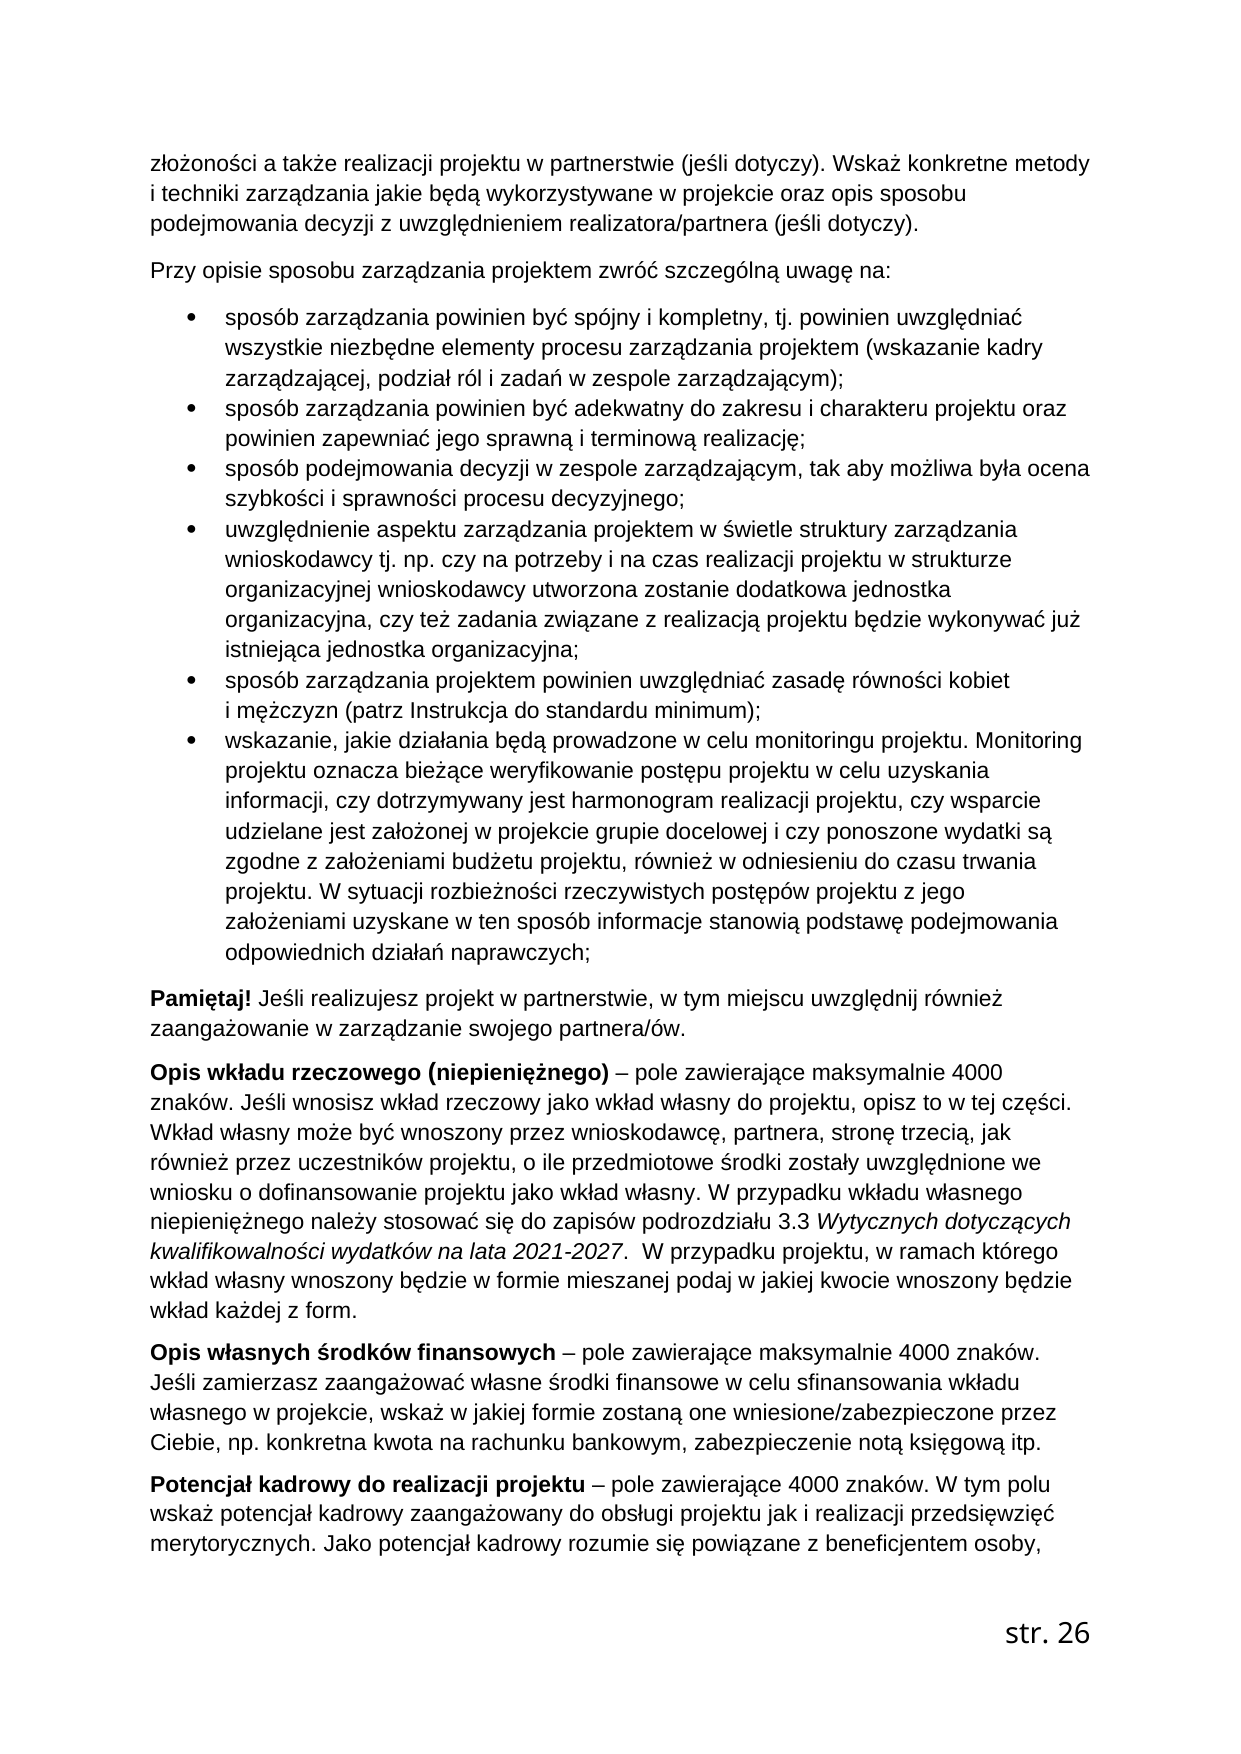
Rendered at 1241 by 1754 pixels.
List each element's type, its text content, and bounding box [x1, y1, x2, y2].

list sposób zarządzania powinien być spójny i kompletny, tj. powinien uwzględniać wszystkie niezbędne elementy procesu zarządzania projektem (wskazanie kadry zarządzającej, podział ról i zadań w zespole zarządzającym); [187, 304, 1090, 391]
list uwzględnienie aspektu zarządzania projektem w świetle struktury zarządzania wnioskodawcy tj. np. czy na potrzeby i na czas realizacji projektu w strukturze organizacyjnej wnioskodawcy utworzona zostanie dodatkowa jednostka organizacyjna, czy też zadania związane z realizacją projektu będzie wykonywać już istniejąca jednostka organizacyjna; [187, 516, 1090, 663]
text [150, 150, 1090, 237]
text Opis wkładu rzeczowego (niepieniężnego) – pole zawierające maksymalnie 4000 znaków. Jeśli wnosisz wkład rzeczowy jako wkład własny do projektu, opisz to w tej części. Wkład własny może być wnoszony przez wnioskodawcę, partnera, stronę trzecią, jak również przez uczestników projektu, o ile przedmiotowe środki zostały uwzględnione we wniosku o dofinansowanie projektu jako wkład własny. W przypadku wkładu własnego niepieniężnego należy stosować się do zapisów podrozdziału 3.3 Wytycznych dotyczących kwalifikowalności wydatków na lata 2021-2027. W przypadku projektu, w ramach którego wkład własny wnoszony będzie w formie mieszanej podaj w jakiej kwocie wnoszony będzie wkład każdej z form. [150, 1057, 1090, 1323]
list wskazanie, jakie działania będą prowadzone w celu monitoringu projektu. Monitoring projektu oznacza bieżące weryfikowanie postępu projektu w celu uzyskania informacji, czy dotrzymywany jest harmonogram realizacji projektu, czy wsparcie udzielane jest założonej w projekcie grupie docelowej i czy ponoszone wydatki są zgodne z założeniami budżetu projektu, również w odniesieniu do czasu trwania projektu. W sytuacji rozbieżności rzeczywistych postępów projektu z jego założeniami uzyskane w ten sposób informacje stanowią podstawę podejmowania odpowiednich działań naprawczych; [187, 727, 1090, 965]
list sposób zarządzania powinien być adekwatny do zakresu i charakteru projektu oraz powinien zapewniać jego sprawną i terminową realizację; [187, 395, 1090, 451]
list sposób zarządzania projektem powinien uwzględniać zasadę równości kobiet i mężczyzn (patrz Instrukcja do standardu minimum); [187, 667, 1090, 723]
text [150, 1471, 1090, 1556]
list sposób podejmowania decyzji w zespole zarządzającym, tak aby możliwa była ocena szybkości i sprawności procesu decyzyjnego; [187, 455, 1090, 512]
text Opis własnych środków finansowych – pole zawierające maksymalnie 4000 znaków. Jeśli zamierzasz zaangażować własne środki finansowe w celu sfinansowania wkładu własnego w projekcie, wskaż w jakiej formie zostaną one wniesione/zabezpieczone przez Ciebie, np. konkretna kwota na rachunku bankowym, zabezpieczenie notą księgową itp. [150, 1339, 1090, 1455]
text Pamiętaj! Jeśli realizujesz projekt w partnerstwie, w tym miejscu uwzględnij również zaangażowanie w zarządzanie swojego partnera/ów. [150, 985, 1090, 1041]
text Przy opisie sposobu zarządzania projektem zwróć szczególną uwagę na: [150, 257, 1090, 284]
